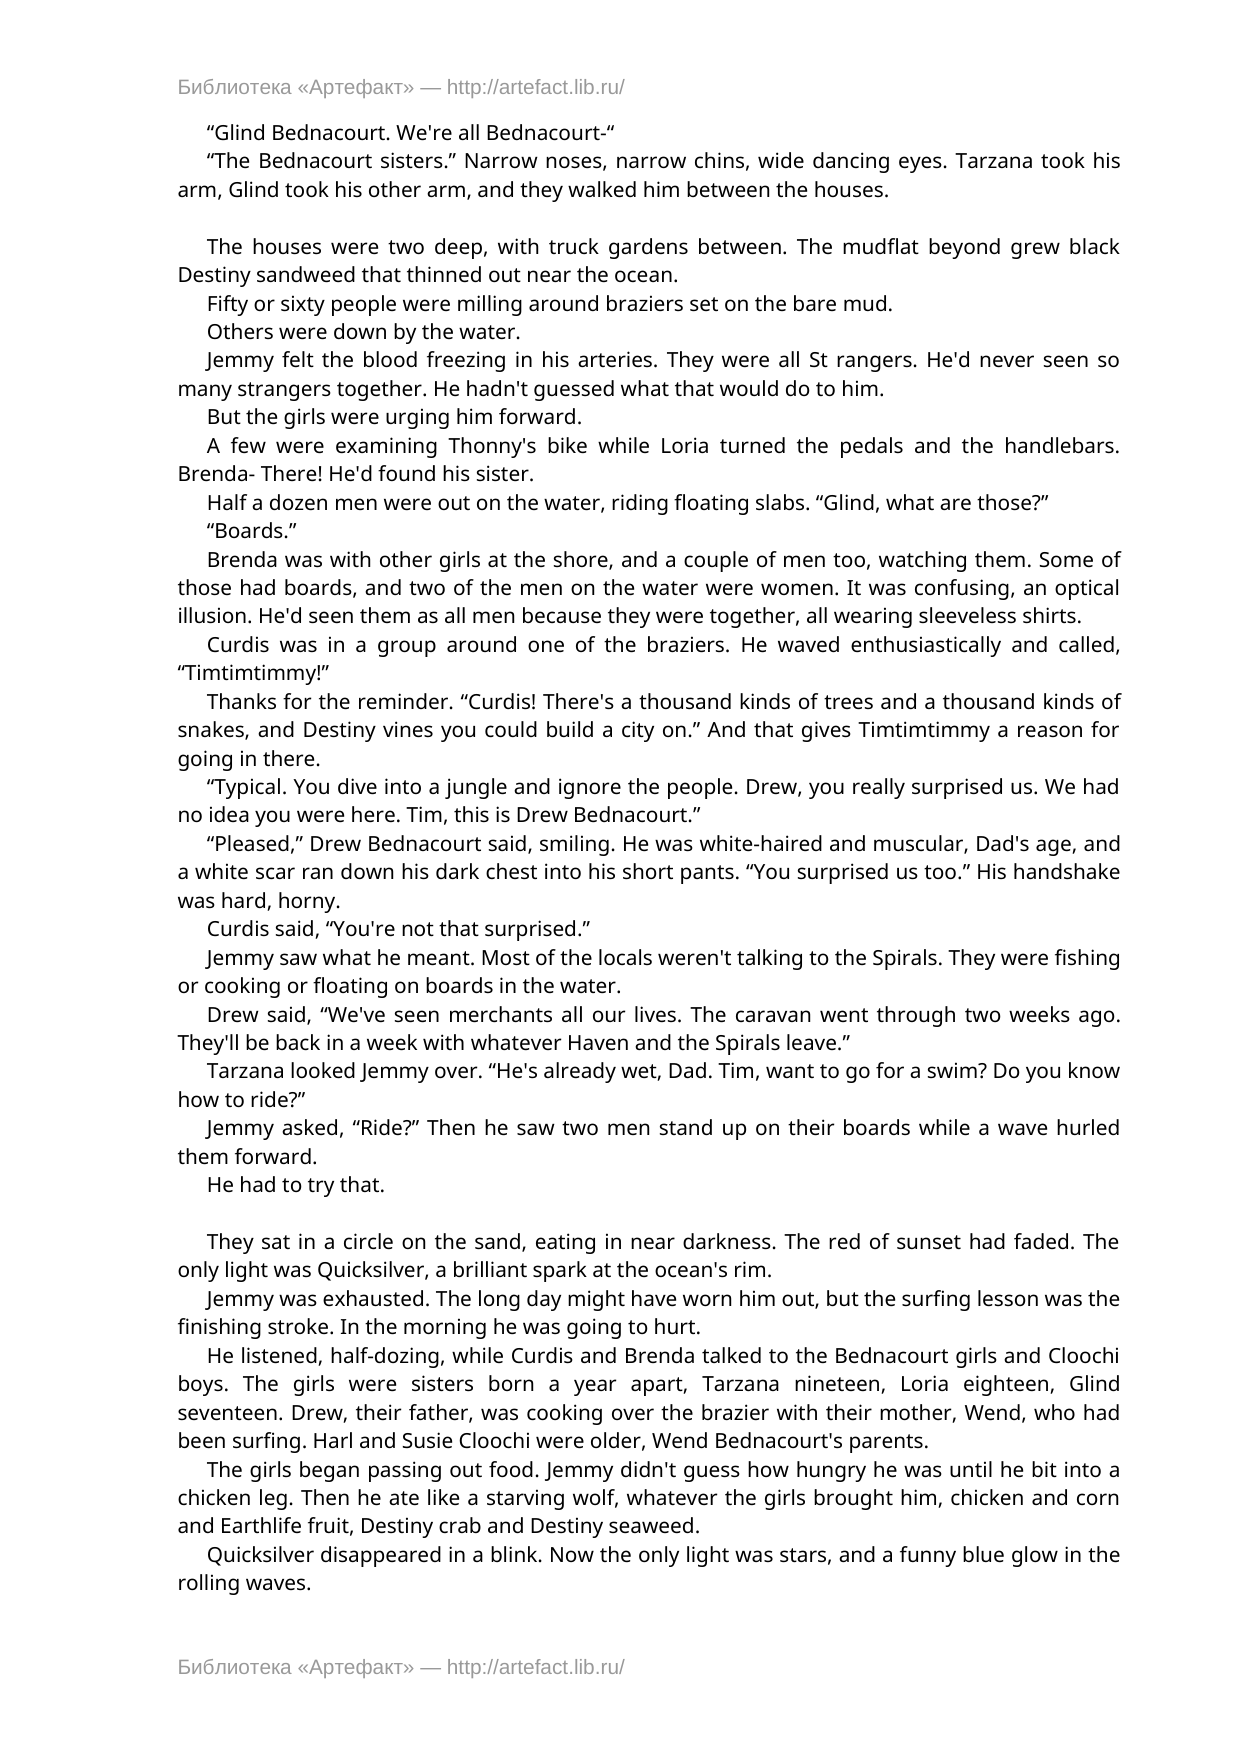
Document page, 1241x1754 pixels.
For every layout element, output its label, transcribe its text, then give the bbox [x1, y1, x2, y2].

text Others were down by the water. [177, 317, 1122, 346]
text Jemmy saw what he meant. Most of the locals weren't talking to the Spirals. They were fishing or cooking or floating on boards in the water. [177, 943, 1122, 1000]
text Jemmy was exhausted. The long day might have worn him out, but the surfing lesson was the finishing stroke. In the morning he was going to hurt. [177, 1284, 1122, 1341]
text Quicksilver disappeared in a blink. Now the only light was stars, and a funny blue glow in the rolling waves. [177, 1540, 1122, 1597]
text He listened, half-dozing, while Curdis and Brenda talked to the Bednacourt girls and Cloochi boys. The girls were sisters born a year apart, Tarzana nineteen, Loria eighteen, Glind seventeen. Drew, their father, was cooking over the brazier with their mother, Wend, who had been surfing. Harl and Susie Cloochi were older, Wend Bednacourt's parents. [177, 1341, 1122, 1455]
text Fifty or sixty people were milling around braziers set on the bare mud. [177, 289, 1122, 317]
text “Typical. You dive into a jungle and ignore the people. Drew, you really surprised us. We had no idea you were here. Tim, this is Drew Bednacourt.” [177, 772, 1122, 829]
text Tarzana looked Jemmy over. “He's already wet, Dad. Tim, want to go for a swim? Do you know how to ride?” [177, 1057, 1122, 1113]
text “The Bednacourt sisters.” Narrow noses, narrow chins, wide dancing eyes. Tarzana took his arm, Glind took his other arm, and they walked him between the houses. [177, 147, 1122, 203]
text Curdis said, “You're not that surprised.” [177, 914, 1122, 943]
text “Pleased,” Drew Bednacourt said, smiling. He was white-haired and muscular, Dad's age, and a white scar ran down his dark chest into his short pants. “You surprised us too.” His handshake was hard, horny. [177, 829, 1122, 914]
text He had to try that. [177, 1170, 1122, 1199]
text Jemmy felt the blood freezing in his arteries. They were all St rangers. He'd never seen so many strangers together. He hadn't guessed what that would do to him. [177, 346, 1122, 402]
text Drew said, “We've seen merchants all our lives. The caravan went through two weeks ago. They'll be back in a week with whatever Haven and the Spirals leave.” [177, 1000, 1122, 1057]
text The houses were two deep, with truck gardens between. The mudflat beyond grew black Destiny sandweed that thinned out near the ocean. [177, 232, 1122, 289]
text They sat in a circle on the sand, eating in near darkness. The red of sunset had faded. The only light was Quicksilver, a brilliant spark at the ocean's rim. [177, 1227, 1122, 1284]
text Thanks for the reminder. “Curdis! There's a thousand kinds of trees and a thousand kinds of snakes, and Destiny vines you could build a city on.” And that gives Timtimtimmy a reason for going in there. [177, 687, 1122, 772]
text A few were examining Thonny's bike while Loria turned the pedals and the handlebars. Brenda- There! He'd found his sister. [177, 431, 1122, 488]
text The girls began passing out food. Jemmy didn't guess how hungry he was until he bit into a chicken leg. Then he ate like a starving wolf, whatever the girls brought him, chicken and corn and Earthlife fruit, Destiny crab and Destiny seaweed. [177, 1455, 1122, 1540]
text Jemmy asked, “Ride?” Then he saw two men stand up on their boards while a wave hurled them forward. [177, 1113, 1122, 1170]
text Half a dozen men were out on the water, riding floating slabs. “Glind, what are those?” [177, 488, 1122, 516]
text Brenda was with other girls at the shore, and a couple of men too, watching them. Some of those had boards, and two of the men on the water were women. It was confusing, an optical illusion. He'd seen them as all men because they were together, all wearing sleeveless shirts. [177, 545, 1122, 630]
text But the girls were urging him forward. [177, 402, 1122, 431]
text “Boards.” [177, 516, 1122, 545]
text Curdis was in a group around one of the braziers. He waved enthusiastically and called, “Timtimtimmy!” [177, 630, 1122, 687]
text “Glind Bednacourt. We're all Bednacourt-“ [177, 118, 1122, 147]
